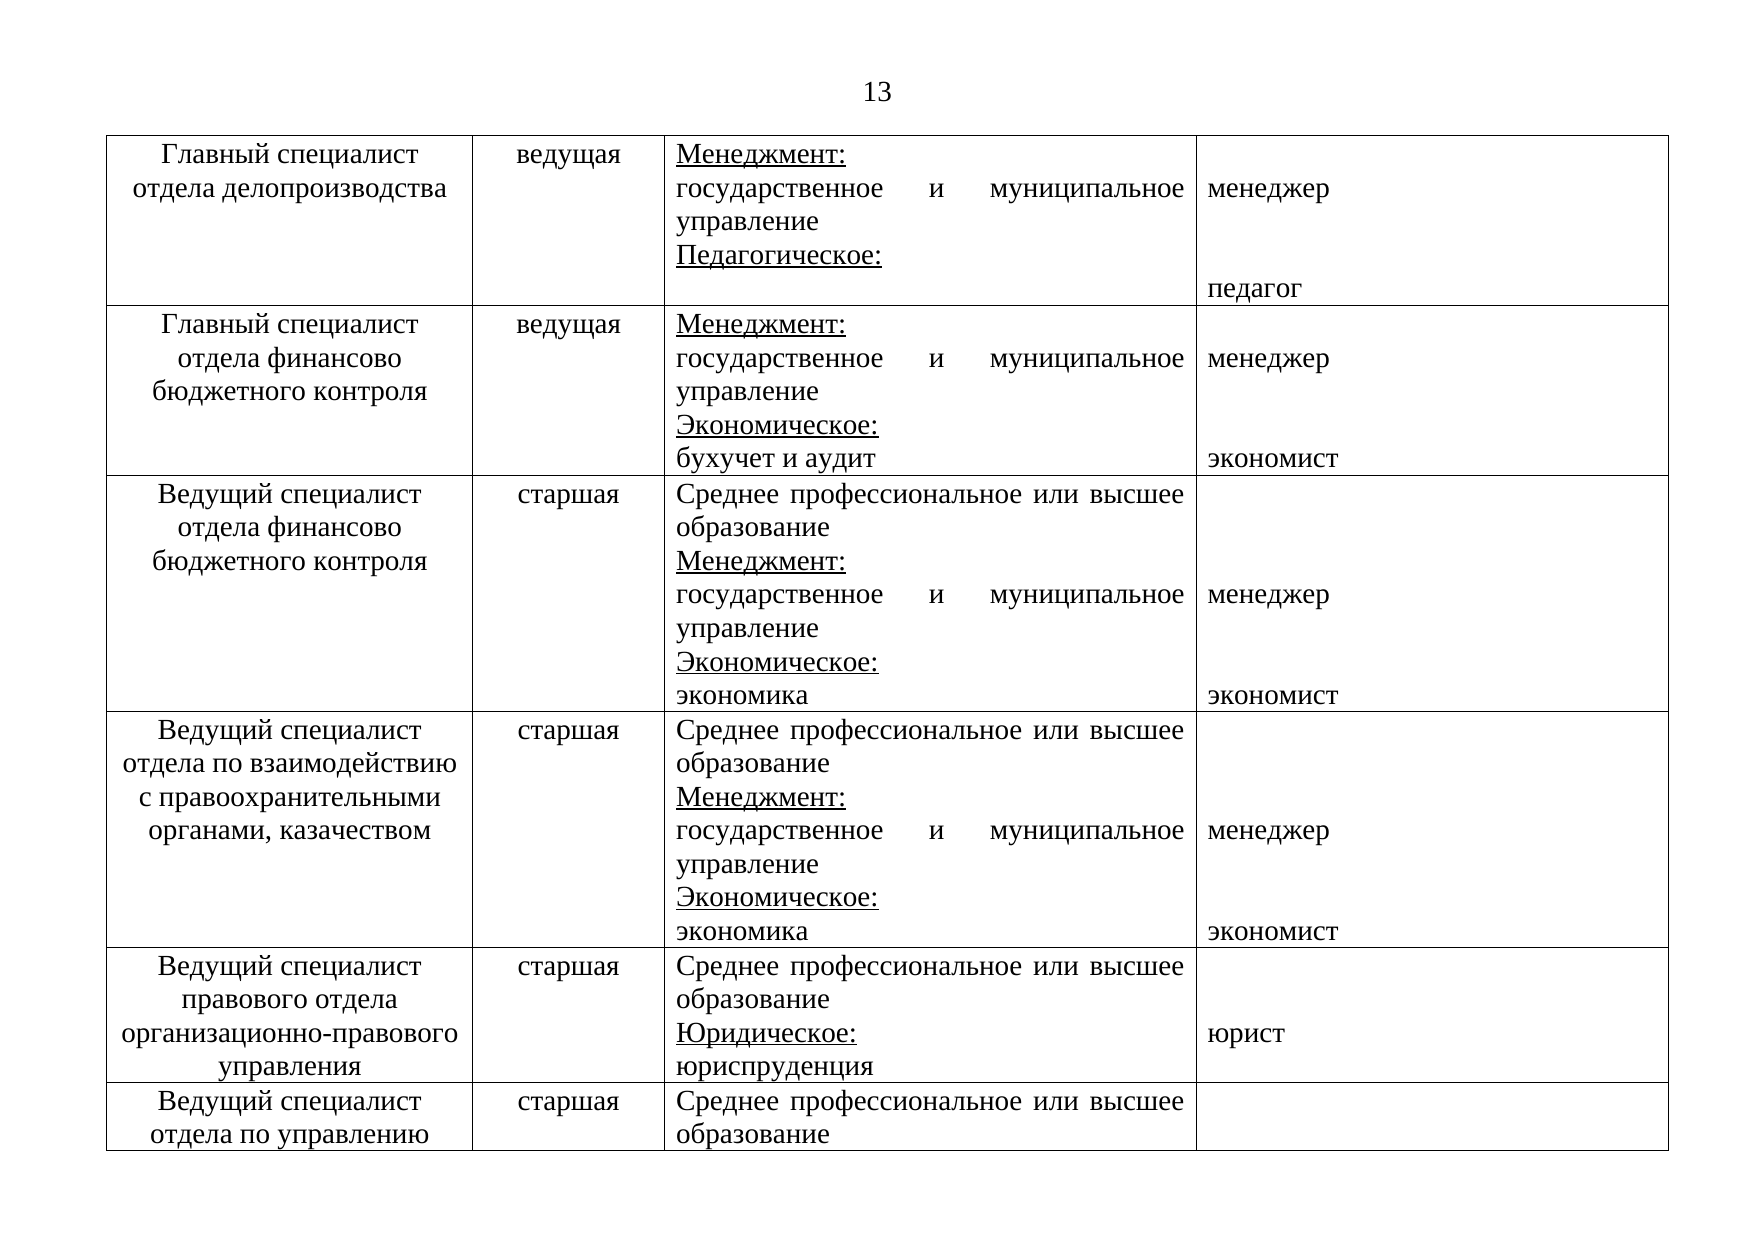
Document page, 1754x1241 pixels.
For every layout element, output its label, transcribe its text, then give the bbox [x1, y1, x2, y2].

table_cell менеджер педагог [1197, 136, 1668, 305]
table_cell Менеджмент: государственное и муниципальное управление Педагогическое: [665, 136, 1196, 305]
table_cell Среднее профессиональное или высшее образование Менеджмент: государственное и муниципальное управление Экономическое: экономика [665, 476, 1196, 711]
table_cell менеджер экономист [1197, 712, 1668, 947]
table_cell юрист [1197, 948, 1668, 1082]
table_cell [665, 1083, 1196, 1150]
table_cell Менеджмент: государственное и муниципальное управление Экономическое: бухучет и аудит [665, 306, 1196, 475]
table_cell старшая [473, 1083, 664, 1150]
table_cell Среднее профессиональное или высшее образование Юридическое: юриспруденция [665, 948, 1196, 1082]
table_cell Ведущий специалист отдела финансово бюджетного контроля [107, 476, 472, 711]
table_cell старшая [473, 476, 664, 711]
table_cell Главный специалист отдела делопроизводства [107, 136, 472, 305]
table_cell Ведущий специалист правового отдела организационно-правового управления [107, 948, 472, 1082]
table_cell Главный специалист отдела финансово бюджетного контроля [107, 306, 472, 475]
table_cell менеджер экономист [1197, 306, 1668, 475]
table_cell старшая [473, 712, 664, 947]
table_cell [1197, 1083, 1668, 1150]
table_cell менеджер экономист [1197, 476, 1668, 711]
table_cell старшая [473, 948, 664, 1082]
table_cell ведущая [473, 136, 664, 305]
table_cell Среднее профессиональное или высшее образование Менеджмент: государственное и муниципальное управление Экономическое: экономика [665, 712, 1196, 947]
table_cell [107, 1083, 472, 1150]
table_cell Ведущий специалист отдела по взаимодействию с правоохранительными органами, казачеством [107, 712, 472, 947]
table_cell ведущая [473, 306, 664, 475]
